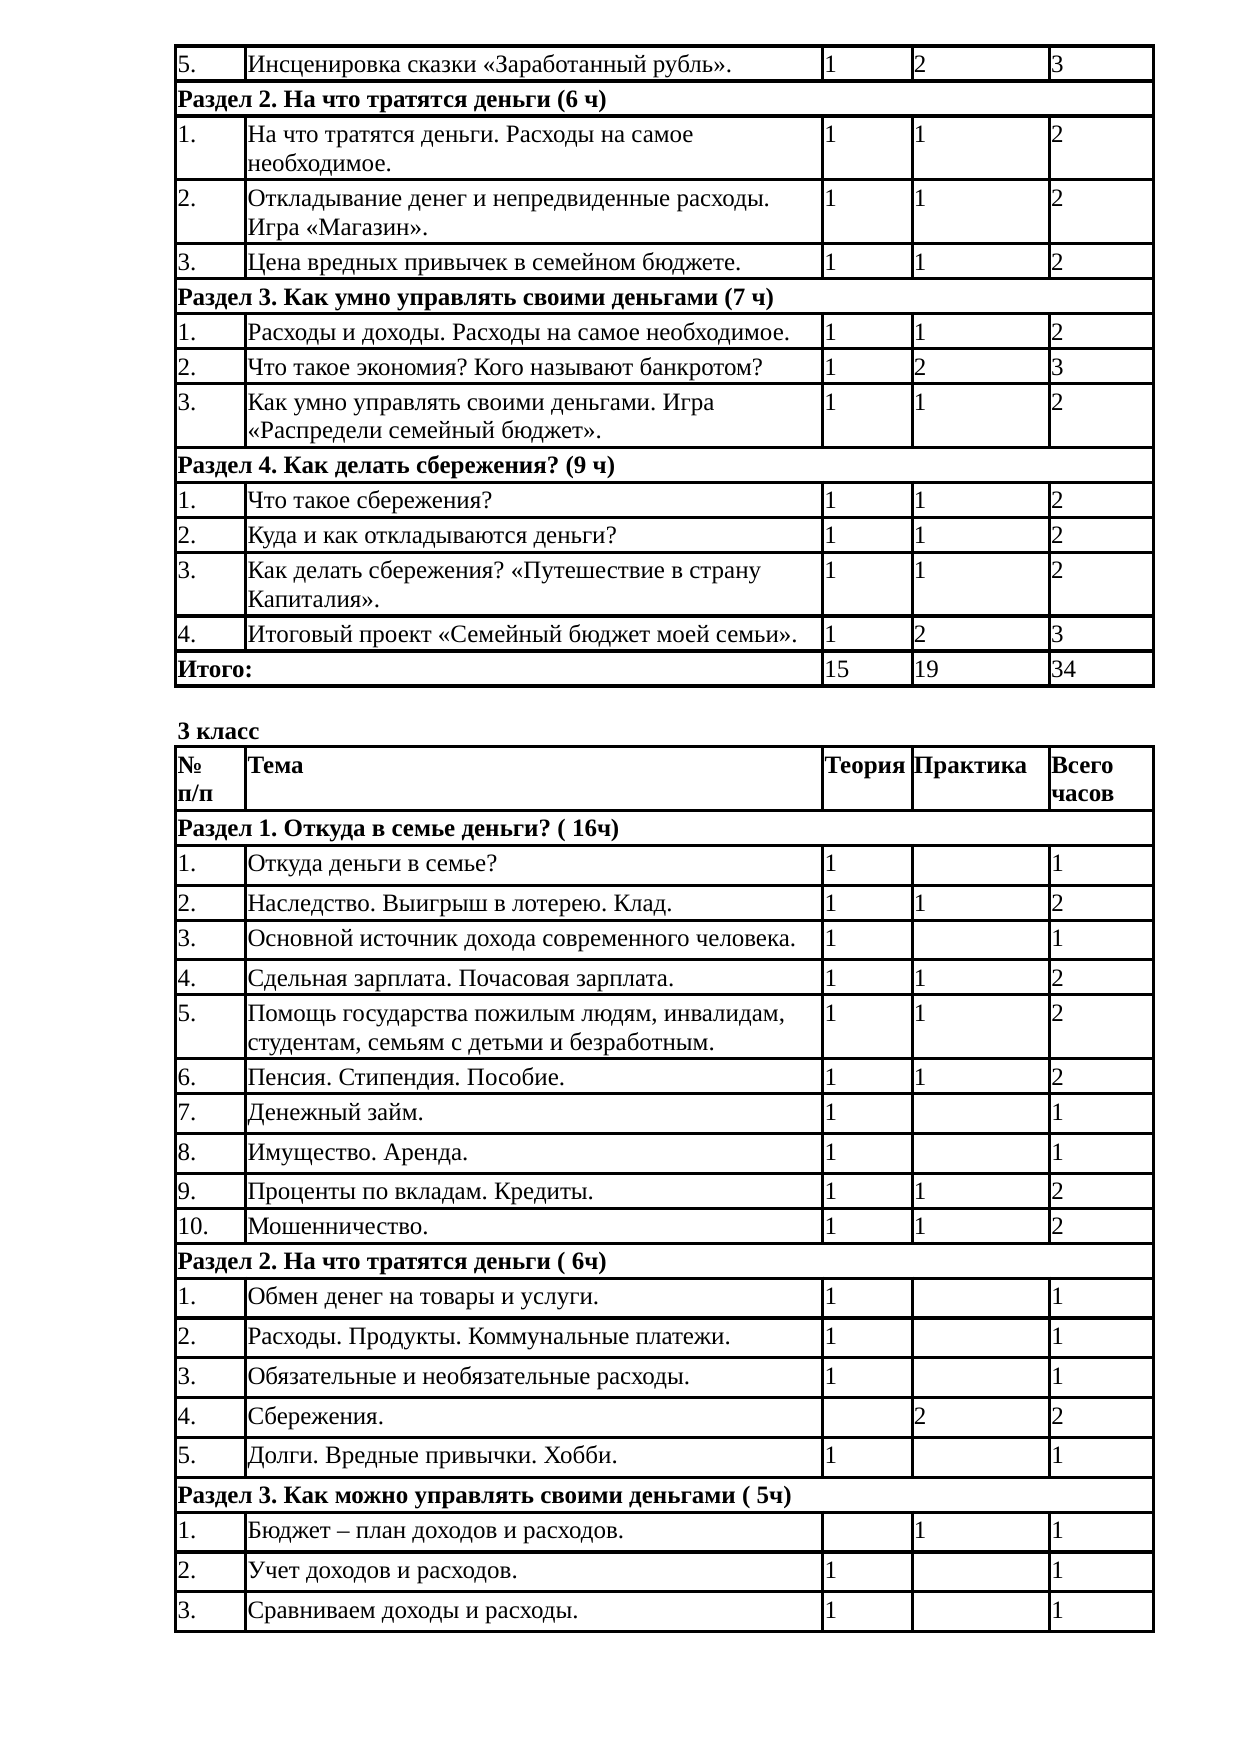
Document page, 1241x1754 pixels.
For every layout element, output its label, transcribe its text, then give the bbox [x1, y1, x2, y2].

table_cell 1 [824, 519, 911, 551]
table_cell 1 [1051, 922, 1152, 958]
table_cell Расходы. Продукты. Коммунальные платежи. [247, 1320, 821, 1356]
table_cell 1 [824, 118, 911, 178]
table_cell Обязательные и необязательные расходы. [247, 1359, 821, 1396]
table_cell Учет доходов и расходов. [247, 1554, 821, 1590]
table_cell 1 [914, 887, 1048, 918]
table_cell 1 [1051, 1320, 1152, 1356]
table_cell Имущество. Аренда. [247, 1135, 821, 1172]
table_cell 1 [914, 385, 1048, 446]
table_cell 1. [177, 484, 244, 516]
table_cell 8. [177, 1135, 244, 1172]
table_cell [824, 1514, 911, 1550]
table_cell 3. [177, 245, 244, 277]
table_cell 15 [824, 653, 911, 684]
table_cell [914, 922, 1048, 958]
table_cell 2 [1051, 118, 1152, 178]
table_cell 2 [1051, 519, 1152, 551]
table_cell 1 [824, 1320, 911, 1356]
table_cell 3. [177, 554, 244, 614]
table_cell 1 [1051, 1514, 1152, 1550]
table_cell Итого: [177, 653, 821, 684]
table_cell 1 [824, 554, 911, 614]
table_cell 3. [177, 922, 244, 958]
table_cell Сдельная зарплата. Почасовая зарплата. [247, 961, 821, 993]
table_cell 4. [177, 961, 244, 993]
table_cell Цена вредных привычек в семейном бюджете. [247, 245, 821, 277]
table_cell [914, 1554, 1048, 1590]
table_cell 7. [177, 1095, 244, 1132]
table_cell 1 [824, 618, 911, 649]
table_cell Откуда деньги в семье? [247, 847, 821, 883]
table_cell Раздел 2. На что тратятся деньги ( 6ч) [177, 1245, 1152, 1277]
table_cell 1 [824, 315, 911, 347]
table_cell 1 [824, 1175, 911, 1207]
table_cell 1 [1051, 1554, 1152, 1590]
table_cell Наследство. Выигрыш в лотерею. Клад. [247, 887, 821, 918]
table_cell [914, 1095, 1048, 1132]
table_header Тема [247, 748, 821, 809]
table_cell 3 [1051, 618, 1152, 649]
table_cell 2. [177, 1554, 244, 1590]
table_header Теория [824, 748, 911, 809]
table_cell 1 [824, 245, 911, 277]
table_cell Раздел 3. Как можно управлять своими деньгами ( 5ч) [177, 1479, 1152, 1511]
table_cell Куда и как откладываются деньги? [247, 519, 821, 551]
table_cell 1 [914, 961, 1048, 993]
table_cell 1 [824, 484, 911, 516]
table_cell 9. [177, 1175, 244, 1207]
table_cell Пенсия. Стипендия. Пособие. [247, 1060, 821, 1092]
table_cell 1 [824, 1095, 911, 1132]
table_cell 1 [824, 385, 911, 446]
table_cell 1 [824, 847, 911, 883]
table_cell Обмен денег на товары и услуги. [247, 1280, 821, 1316]
table_cell [824, 1399, 911, 1436]
table_cell 2 [1051, 245, 1152, 277]
table_cell 2 [1051, 1060, 1152, 1092]
table_cell Проценты по вкладам. Кредиты. [247, 1175, 821, 1207]
table_cell [914, 1439, 1048, 1476]
table_cell 3. [177, 385, 244, 446]
table_cell 1 [914, 1514, 1048, 1550]
table_cell Помощь государства пожилым людям, инвалидам, студентам, семьям с детьми и безработным. [247, 996, 821, 1057]
table_cell 5. [177, 996, 244, 1057]
table_cell 3 [1051, 48, 1152, 79]
table_cell 2 [914, 618, 1048, 649]
table_cell 1 [824, 1593, 911, 1630]
table_cell 2 [1051, 554, 1152, 614]
table_cell 1 [824, 181, 911, 242]
table_cell 1 [824, 1359, 911, 1396]
table_cell 2 [1051, 181, 1152, 242]
table_cell 1 [914, 1210, 1048, 1242]
table_cell 1 [824, 1135, 911, 1172]
table_cell 1 [824, 961, 911, 993]
table_cell 2 [1051, 887, 1152, 918]
table_cell [914, 1135, 1048, 1172]
table_cell 1 [1051, 1593, 1152, 1630]
table_cell Как делать сбережения? «Путешествие в страну Капиталия». [247, 554, 821, 614]
table_cell 1 [914, 181, 1048, 242]
table_cell [914, 847, 1048, 883]
table_header № п/п [177, 748, 244, 809]
table_cell Денежный займ. [247, 1095, 821, 1132]
table_cell 1 [914, 1175, 1048, 1207]
table_cell 2 [1051, 1175, 1152, 1207]
table_cell 1 [824, 996, 911, 1057]
table_cell 1 [824, 1280, 911, 1316]
table_cell 1 [824, 48, 911, 79]
table_cell 2 [1051, 996, 1152, 1057]
table_cell 3 [1051, 350, 1152, 382]
table_cell 5. [177, 48, 244, 79]
text 3 класс [177, 716, 1152, 745]
table_cell 2 [914, 1399, 1048, 1436]
table_cell 2 [914, 350, 1048, 382]
table_header Всего часов [1051, 748, 1152, 809]
table_cell Бюджет – план доходов и расходов. [247, 1514, 821, 1550]
table_cell 1. [177, 118, 244, 178]
table_cell 1 [914, 315, 1048, 347]
table_cell Основной источник дохода современного человека. [247, 922, 821, 958]
table_cell 10. [177, 1210, 244, 1242]
table_cell 1. [177, 847, 244, 883]
table_cell Что такое сбережения? [247, 484, 821, 516]
table_cell 1 [914, 519, 1048, 551]
table_cell 2 [1051, 961, 1152, 993]
table_cell 1 [824, 922, 911, 958]
table_cell [914, 1593, 1048, 1630]
table_cell Долги. Вредные привычки. Хобби. [247, 1439, 821, 1476]
table_cell 1. [177, 1514, 244, 1550]
table_cell 1 [824, 350, 911, 382]
table_cell 1. [177, 1280, 244, 1316]
table_cell 1 [824, 1060, 911, 1092]
table_cell [914, 1320, 1048, 1356]
table_cell Раздел 4. Как делать сбережения? (9 ч) [177, 449, 1152, 481]
table_cell 2. [177, 350, 244, 382]
table_cell [914, 1359, 1048, 1396]
table_cell 3. [177, 1593, 244, 1630]
table_cell Раздел 2. На что тратятся деньги (6 ч) [177, 83, 1152, 114]
table_cell 2. [177, 887, 244, 918]
table_header Практика [914, 748, 1048, 809]
table_cell Расходы и доходы. Расходы на самое необходимое. [247, 315, 821, 347]
table_cell Раздел 3. Как умно управлять своими деньгами (7 ч) [177, 280, 1152, 312]
table_cell 2 [1051, 1399, 1152, 1436]
table_cell 2 [1051, 385, 1152, 446]
table_cell 1 [914, 484, 1048, 516]
table_cell Откладывание денег и непредвиденные расходы. Игра «Магазин». [247, 181, 821, 242]
table_cell 1. [177, 315, 244, 347]
table_cell 2 [1051, 1210, 1152, 1242]
table_cell Итоговый проект «Семейный бюджет моей семьи». [247, 618, 821, 649]
table_cell 2. [177, 519, 244, 551]
table_cell Как умно управлять своими деньгами. Игра «Распредели семейный бюджет». [247, 385, 821, 446]
table_cell Сравниваем доходы и расходы. [247, 1593, 821, 1630]
table_cell 4. [177, 1399, 244, 1436]
table_cell [914, 1280, 1048, 1316]
table_cell 4. [177, 618, 244, 649]
table_cell 1 [914, 118, 1048, 178]
table_cell 1 [914, 554, 1048, 614]
table_cell 2 [1051, 484, 1152, 516]
table_cell 1 [1051, 1095, 1152, 1132]
table_cell 1 [1051, 847, 1152, 883]
table_cell 34 [1051, 653, 1152, 684]
table_cell 2. [177, 181, 244, 242]
table_cell 1 [1051, 1280, 1152, 1316]
table_cell 1 [1051, 1359, 1152, 1396]
table_cell 1 [914, 1060, 1048, 1092]
table_cell Инсценировка сказки «Заработанный рубль». [247, 48, 821, 79]
table_cell 1 [824, 1210, 911, 1242]
table_cell 1 [914, 245, 1048, 277]
table_cell На что тратятся деньги. Расходы на самое необходимое. [247, 118, 821, 178]
table_cell 19 [914, 653, 1048, 684]
table_cell 1 [1051, 1439, 1152, 1476]
table_cell Мошенничество. [247, 1210, 821, 1242]
table_cell Раздел 1. Откуда в семье деньги? ( 16ч) [177, 812, 1152, 844]
table_cell 5. [177, 1439, 244, 1476]
table_cell Сбережения. [247, 1399, 821, 1436]
table_cell 1 [914, 996, 1048, 1057]
table_cell 1 [824, 887, 911, 918]
table_cell Что такое экономия? Кого называют банкротом? [247, 350, 821, 382]
table_cell 2 [1051, 315, 1152, 347]
table_cell 3. [177, 1359, 244, 1396]
table_cell 6. [177, 1060, 244, 1092]
table_cell 1 [1051, 1135, 1152, 1172]
table_cell 1 [824, 1439, 911, 1476]
table_cell 2 [914, 48, 1048, 79]
table_cell 2. [177, 1320, 244, 1356]
table_cell 1 [824, 1554, 911, 1590]
